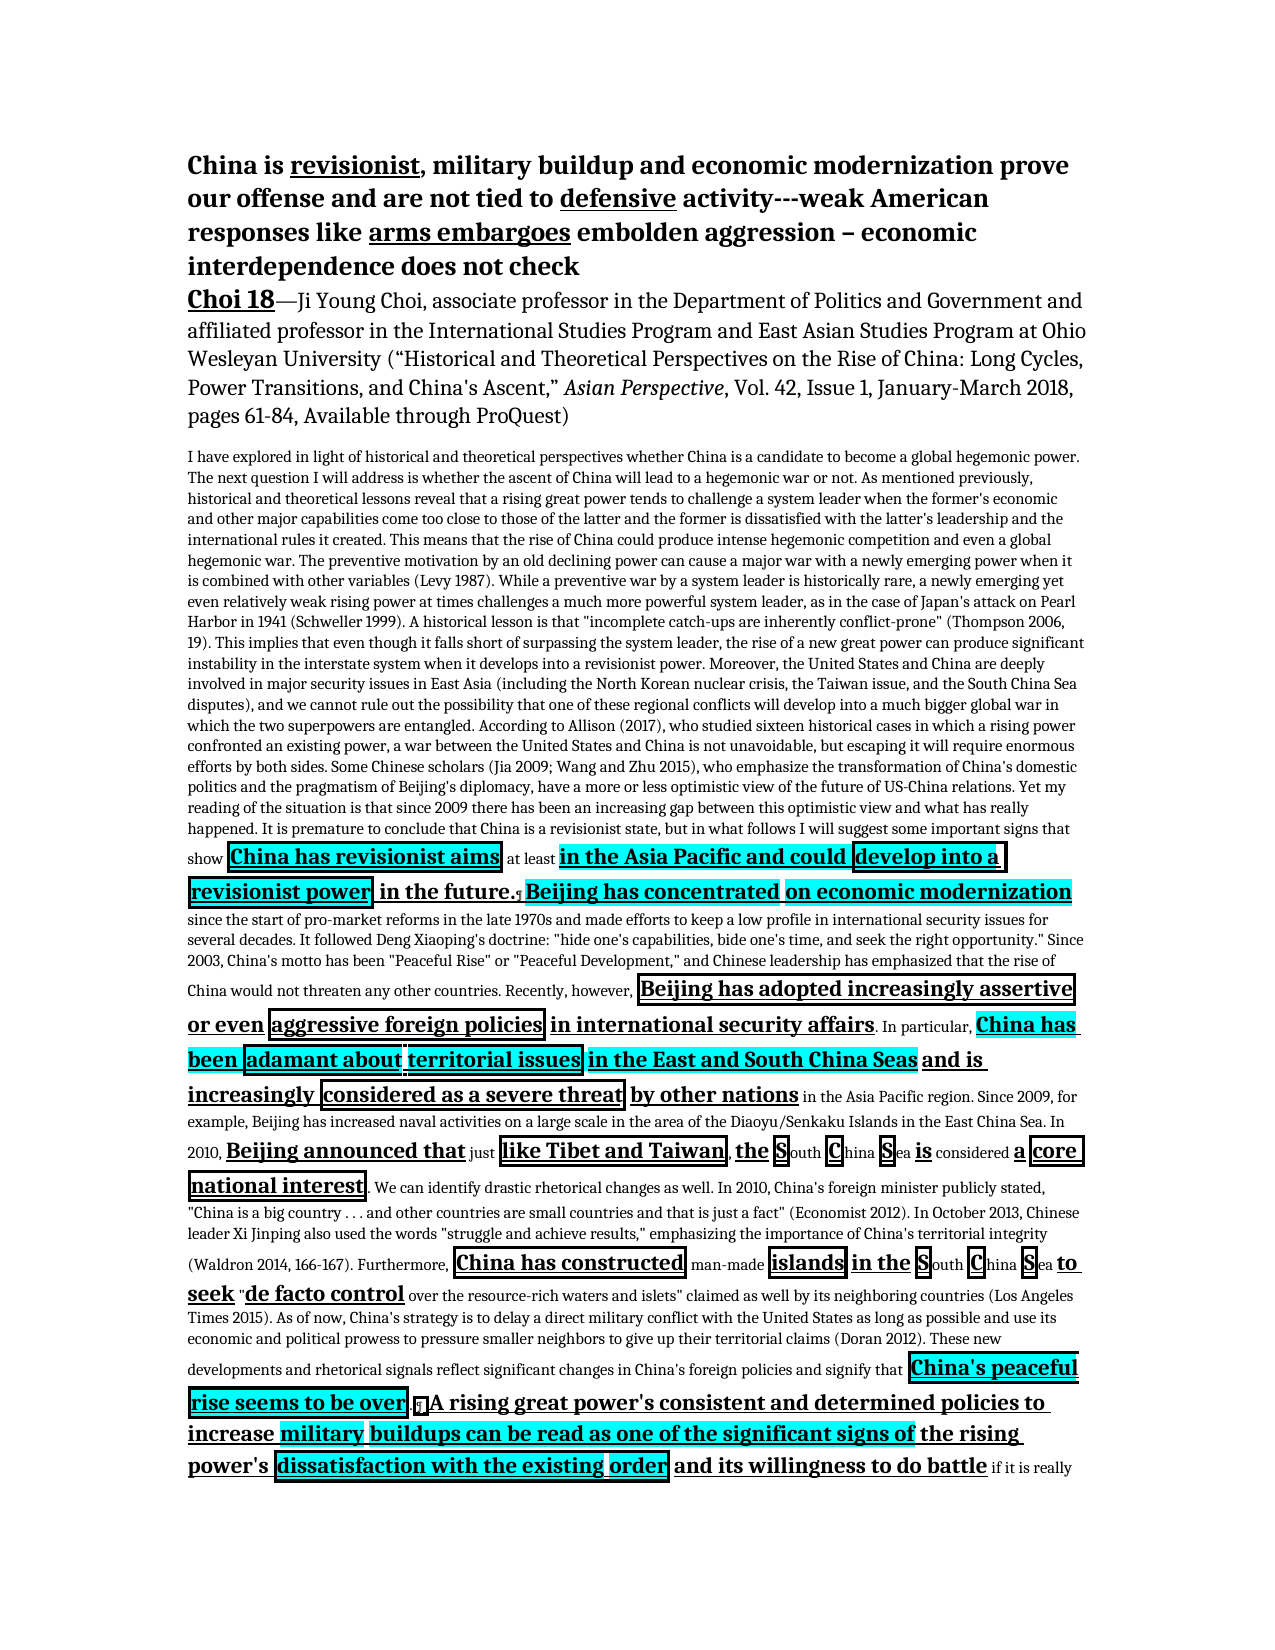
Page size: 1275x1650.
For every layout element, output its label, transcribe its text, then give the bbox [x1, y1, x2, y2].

subtitle China is revisionist, military buildup and economic modernization prove our offense and are not tied to defensive activity---weak American responses like arms embargoes embolden aggression – economic interdependence does not check [187, 150, 1087, 282]
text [187, 448, 1087, 1483]
text Choi 18—Ji Young Choi, associate professor in the Department of Politics and Government and affiliated professor in the International Studies Program and East Asian Studies Program at Ohio Wesleyan University (“Historical and Theoretical Perspectives on the Rise of China: Long Cycles, Power Transitions, and China's Ascent,” Asian Perspective, Vol. 42, Issue 1, January-March 2018, pages 61-84, Available through ProQuest) [187, 284, 1087, 429]
